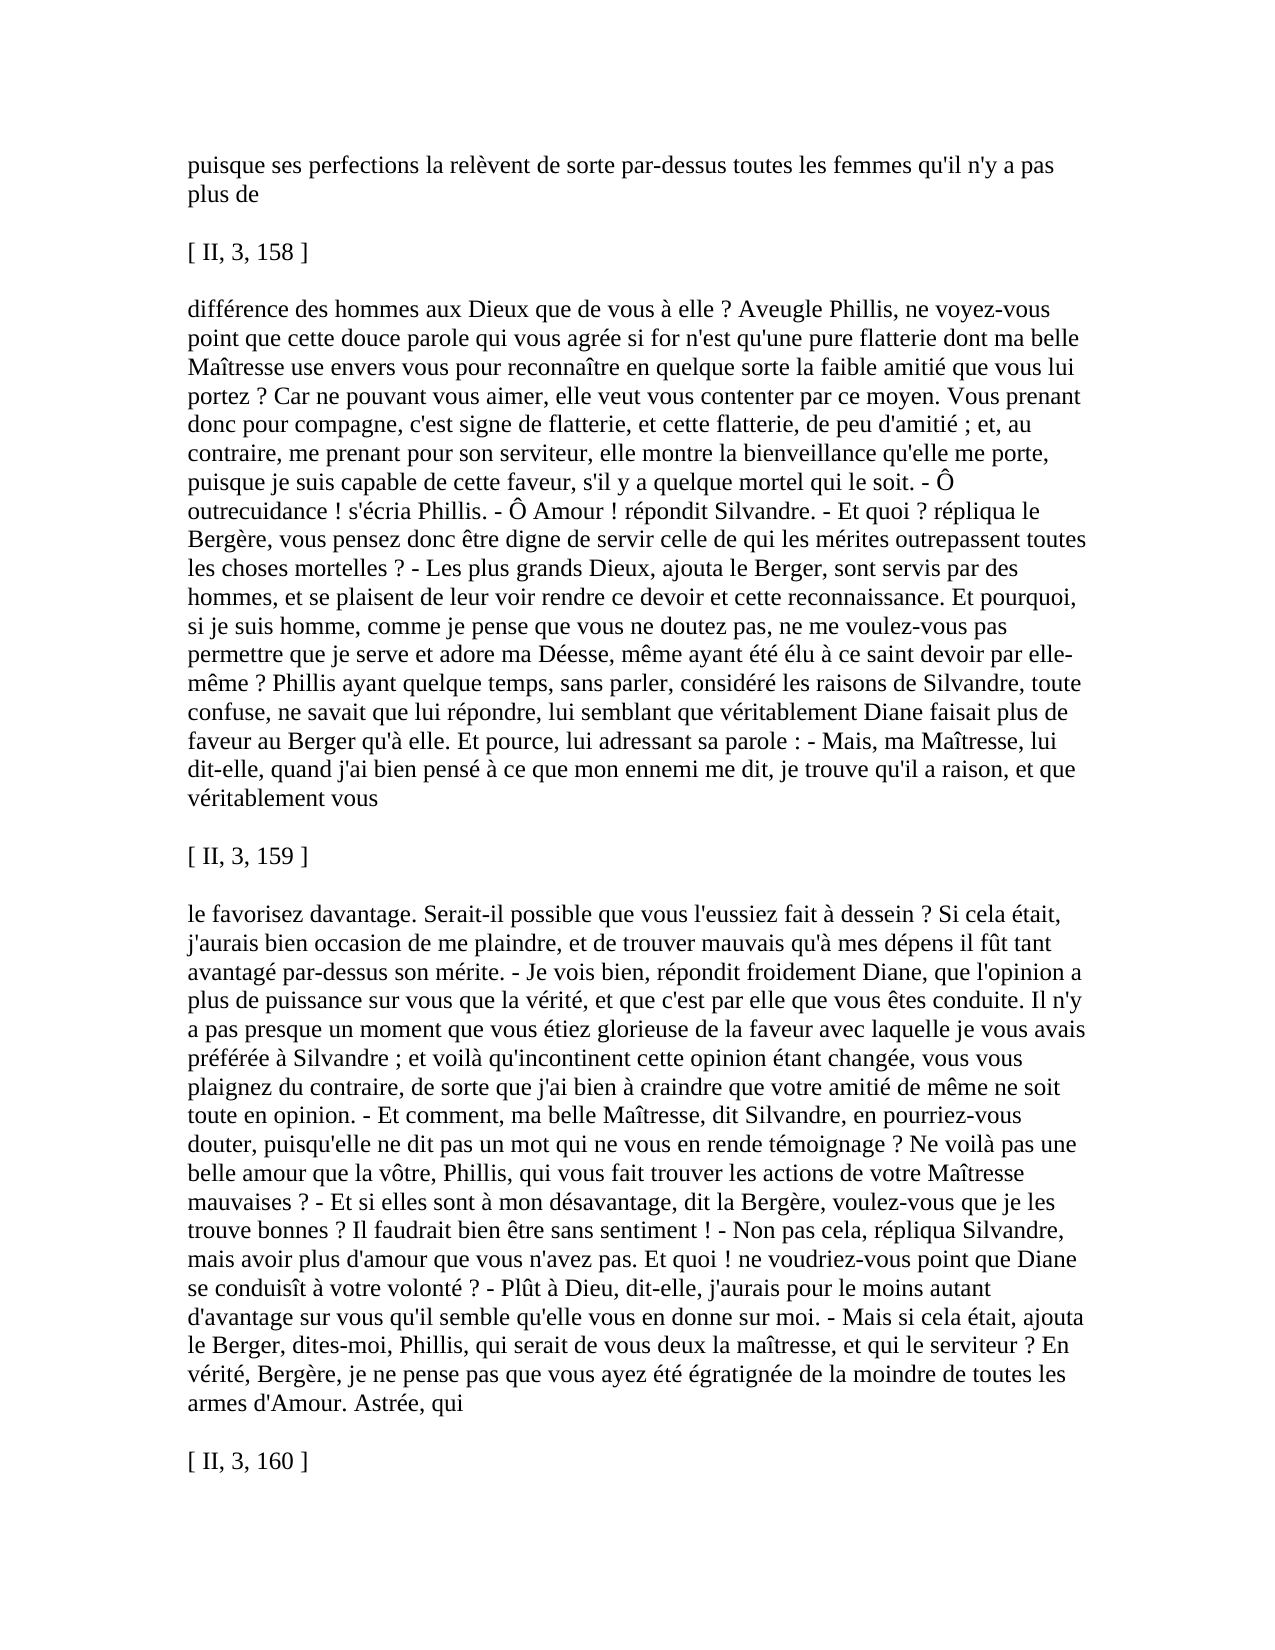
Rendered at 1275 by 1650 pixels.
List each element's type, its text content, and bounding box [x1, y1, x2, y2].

text le favorisez davantage. Serait-il possible que vous l'eussiez fait à dessein ? Si cela était, j'aurais bien occasion de me plaindre, et de trouver mauvais qu'à mes dépens il fût tant avantagé par-dessus son mérite. - Je vois bien, répondit froidement Diane, que l'opinion a plus de puissance sur vous que la vérité, et que c'est par elle que vous êtes conduite. Il n'y a pas presque un moment que vous étiez glorieuse de la faveur avec laquelle je vous avais préférée à Silvandre ; et voilà qu'incontinent cette opinion étant changée, vous vous plaignez du contraire, de sorte que j'ai bien à craindre que votre amitié de même ne soit toute en opinion. - Et comment, ma belle Maîtresse, dit Silvandre, en pourriez-vous douter, puisqu'elle ne dit pas un mot qui ne vous en rende témoignage ? Ne voilà pas une belle amour que la vôtre, Phillis, qui vous fait trouver les actions de votre Maîtresse mauvaises ? - Et si elles sont à mon désavantage, dit la Bergère, voulez-vous que je les trouve bonnes ? Il faudrait bien être sans sentiment ! - Non pas cela, répliqua Silvandre, mais avoir plus d'amour que vous n'avez pas. Et quoi ! ne voudriez-vous point que Diane se conduisît à votre volonté ? - Plût à Dieu, dit-elle, j'aurais pour le moins autant d'avantage sur vous qu'il semble qu'elle vous en donne sur moi. - Mais si cela était, ajouta le Berger, dites-moi, Phillis, qui serait de vous deux la maîtresse, et qui le serviteur ? En vérité, Bergère, je ne pense pas que vous ayez été égratignée de la moindre de toutes les armes d'Amour. Astrée, qui [187, 899, 1087, 1417]
text différence des hommes aux Dieux que de vous à elle ? Aveugle Phillis, ne voyez-vous point que cette douce parole qui vous agrée si for n'est qu'une pure flatterie dont ma belle Maîtresse use envers vous pour reconnaître en quelque sorte la faible amitié que vous lui portez ? Car ne pouvant vous aimer, elle veut vous contenter par ce moyen. Vous prenant donc pour compagne, c'est signe de flatterie, et cette flatterie, de peu d'amitié ; et, au contraire, me prenant pour son serviteur, elle montre la bienveillance qu'elle me porte, puisque je suis capable de cette faveur, s'il y a quelque mortel qui le soit. - Ô outrecuidance ! s'écria Phillis. - Ô Amour ! répondit Silvandre. - Et quoi ? répliqua le Bergère, vous pensez donc être digne de servir celle de qui les mérites outrepassent toutes les choses mortelles ? - Les plus grands Dieux, ajouta le Berger, sont servis par des hommes, et se plaisent de leur voir rendre ce devoir et cette reconnaissance. Et pourquoi, si je suis homme, comme je pense que vous ne doutez pas, ne me voulez-vous pas permettre que je serve et adore ma Déesse, même ayant été élu à ce saint devoir par elle-même ? Phillis ayant quelque temps, sans parler, considéré les raisons de Silvandre, toute confuse, ne savait que lui répondre, lui semblant que véritablement Diane faisait plus de faveur au Berger qu'à elle. Et pource, lui adressant sa parole : - Mais, ma Maîtresse, lui dit-elle, quand j'ai bien pensé à ce que mon ennemi me dit, je trouve qu'il a raison, et que véritablement vous [187, 294, 1087, 812]
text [187, 150, 1087, 207]
text [ II, 3, 160 ] [187, 1446, 1087, 1474]
text [ II, 3, 159 ] [187, 841, 1087, 870]
text [ II, 3, 158 ] [187, 237, 1087, 265]
